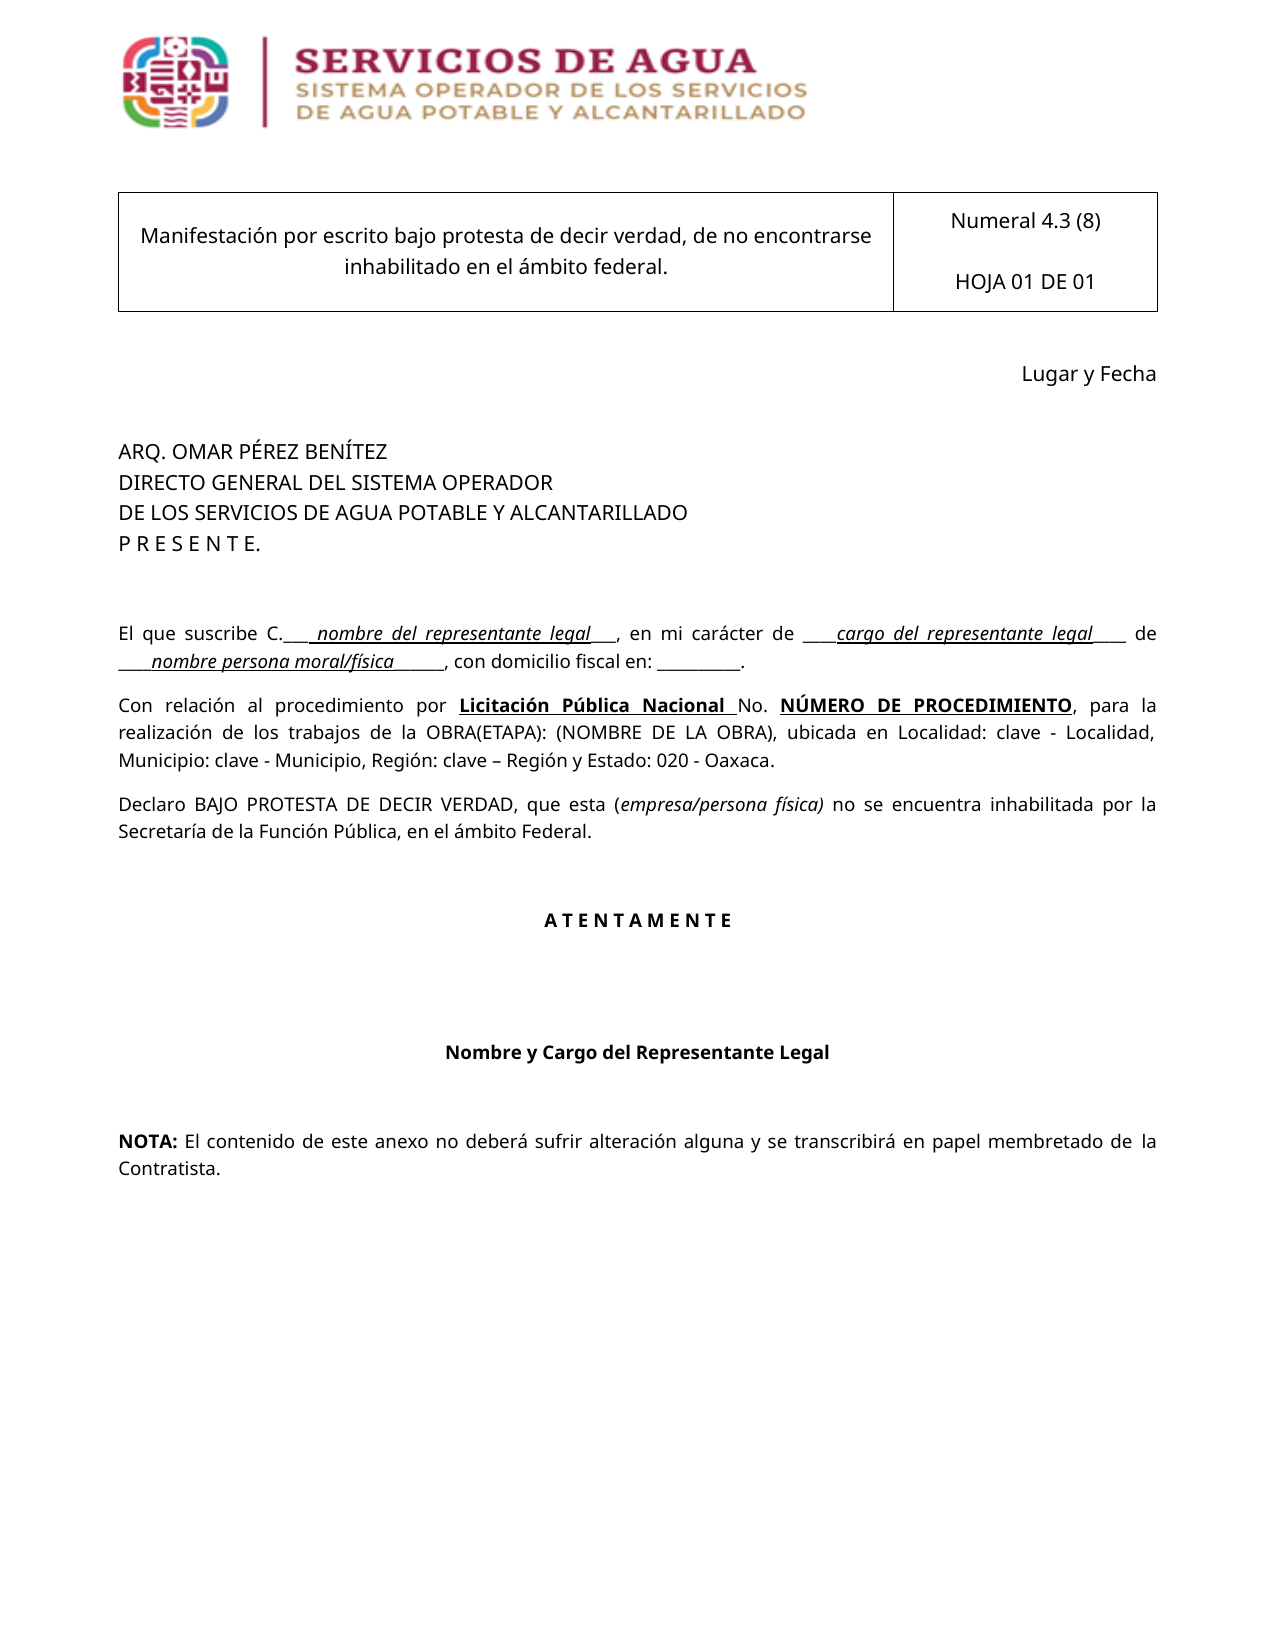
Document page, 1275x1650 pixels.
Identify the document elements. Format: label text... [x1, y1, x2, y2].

text DE LOS SERVICIOS DE AGUA POTABLE Y ALCANTARILLADO [118, 498, 1157, 527]
text A T E N T A M E N T E [118, 907, 1157, 933]
text ARQ. OMAR PÉREZ BENÍTEZ [118, 437, 1157, 466]
text Lugar y Fecha [118, 359, 1157, 388]
text Nombre y Cargo del Representante Legal [118, 1039, 1157, 1065]
text DIRECTO GENERAL DEL SISTEMA OPERADOR [118, 468, 1157, 496]
text NOTA: El contenido de este anexo no deberá sufrir alteración alguna y se transcribirá en papel membretado de la Contratista. [118, 1128, 1157, 1181]
table_header Numeral 4.3 (8) HOJA 01 DE 01 [894, 193, 1157, 311]
text P R E S E N T E. [118, 529, 1157, 557]
text El que suscribe C.___ nombre del representante legal___, en mi carácter de ____cargo del representante legal____ de ____nombre persona moral/física______, con domicilio fiscal en: __________. [118, 620, 1157, 673]
text Declaro BAJO PROTESTA DE DECIR VERDAD, que esta (empresa/persona física) no se encuentra inhabilitada por la Secretaría de la Función Pública, en el ámbito Federal. [118, 791, 1157, 844]
table_header Manifestación por escrito bajo protesta de decir verdad, de no encontrarse inhabilitado en el ámbito federal. [119, 193, 893, 311]
picture [118, 26, 816, 144]
text Con relación al procedimiento por Licitación Pública Nacional No. NÚMERO DE PROCEDIMIENTO, para la realización de los trabajos de la OBRA(ETAPA): (NOMBRE DE LA OBRA), ubicada en Localidad: clave - Localidad, Municipio: clave - Municipio, Región: clave – Región y Estado: 020 - Oaxaca. [118, 692, 1157, 773]
